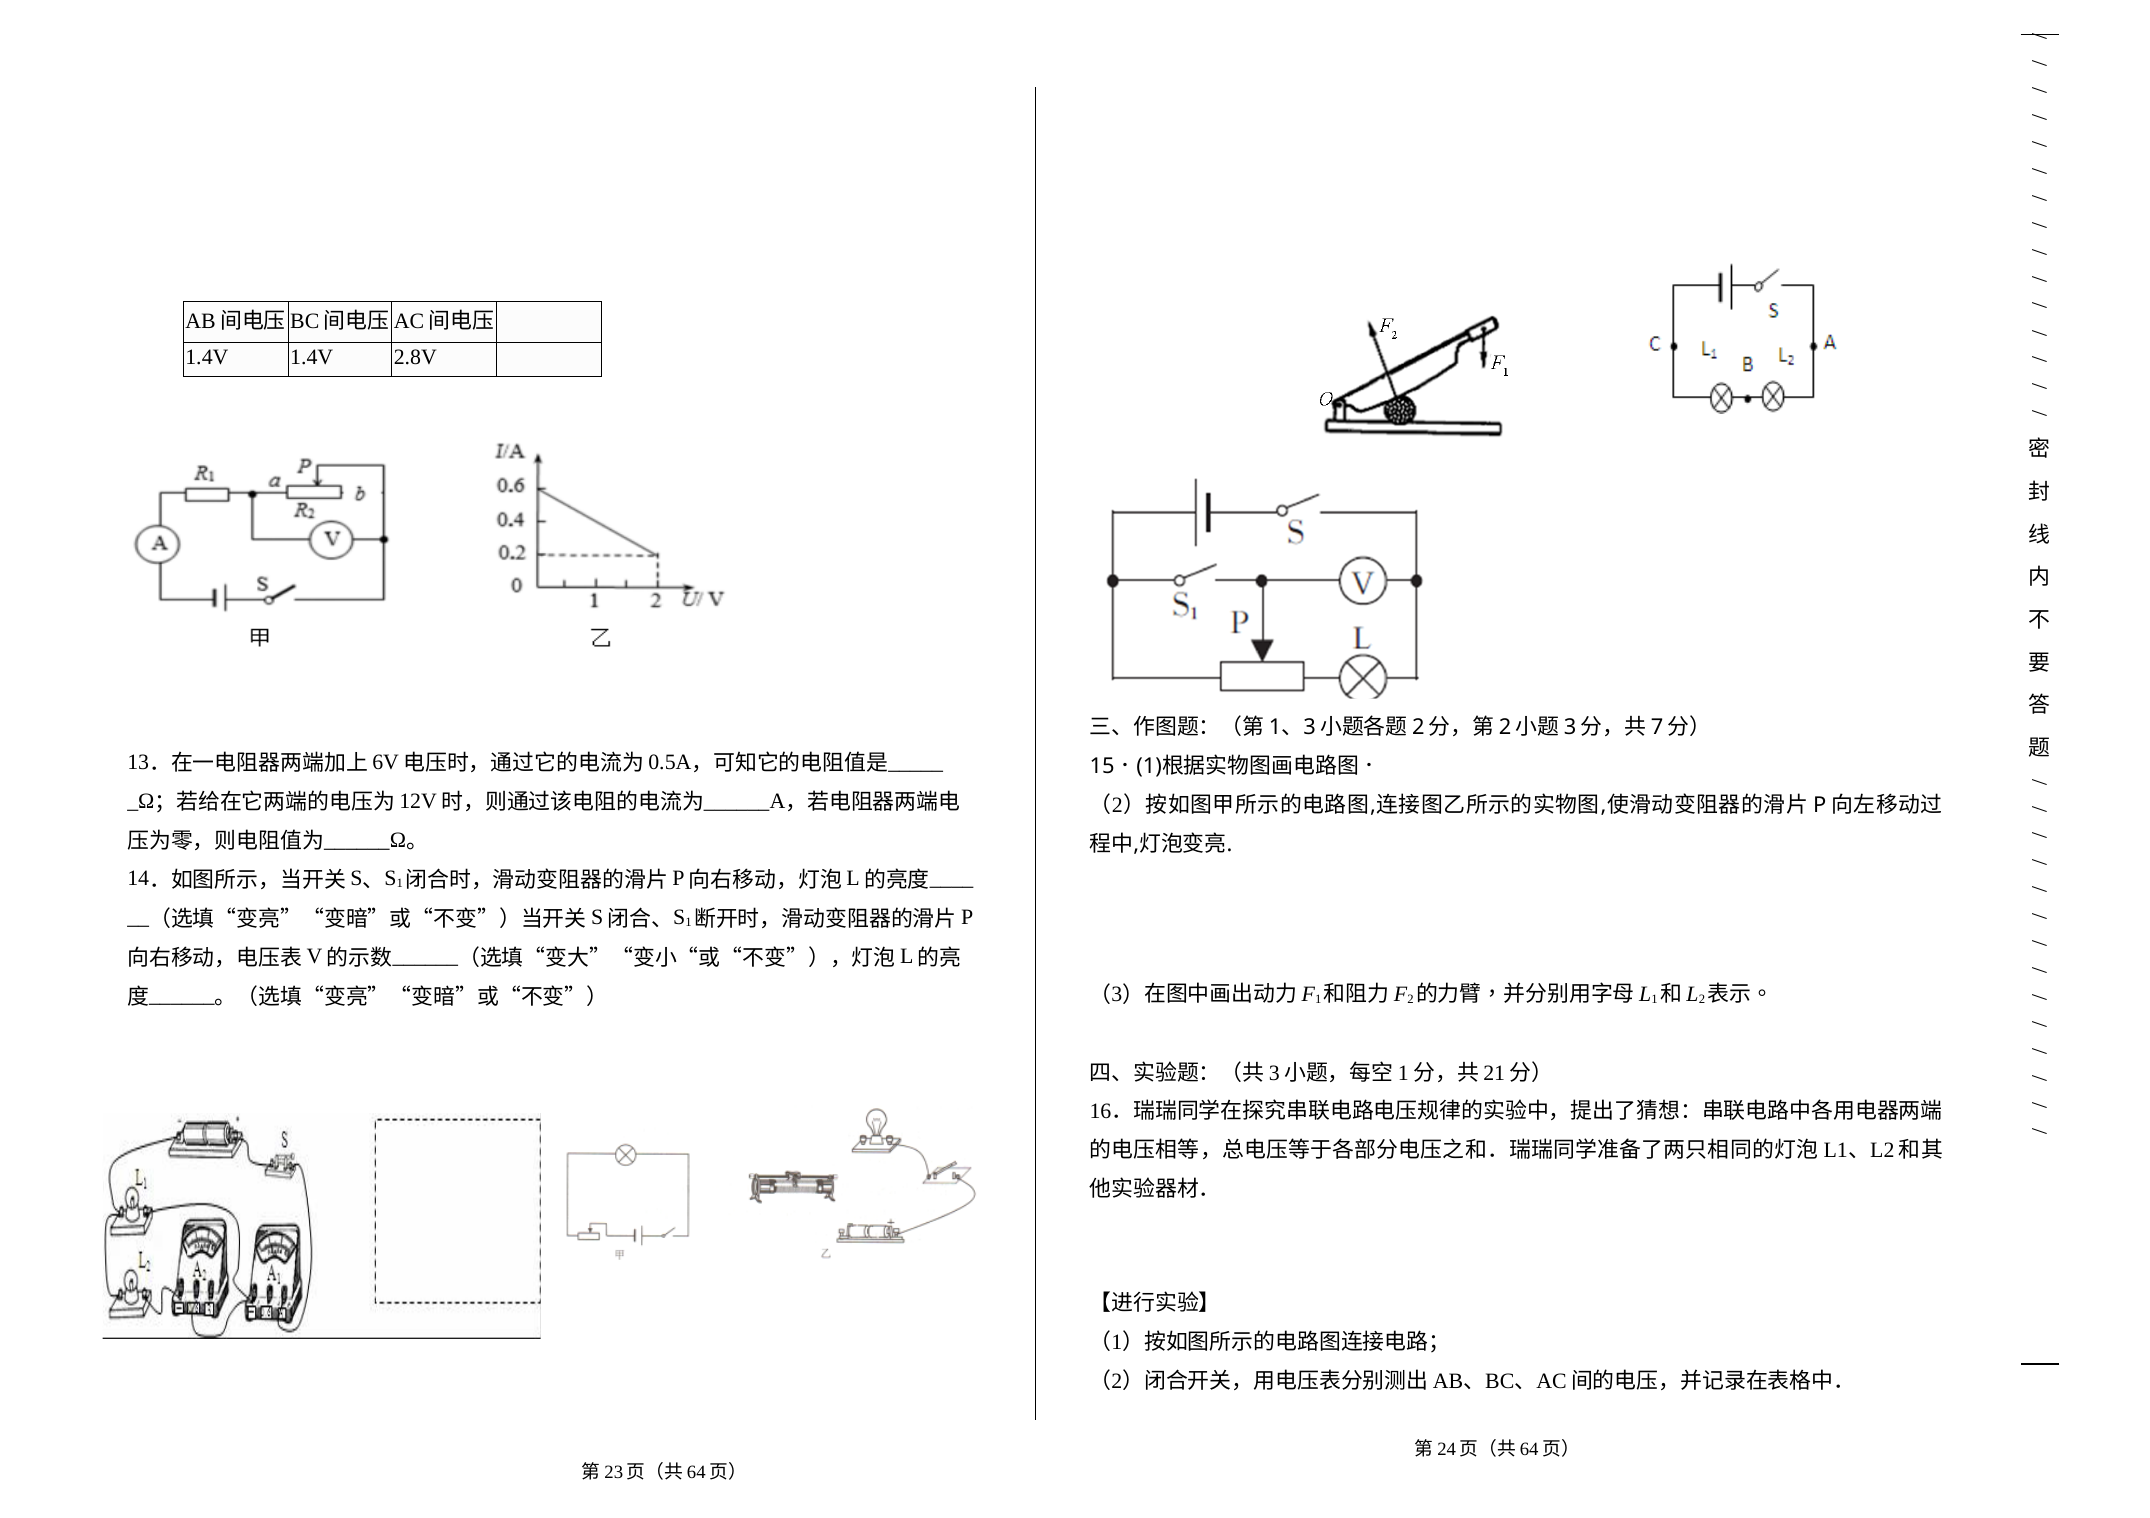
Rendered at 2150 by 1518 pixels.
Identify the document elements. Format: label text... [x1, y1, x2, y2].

text 【进行实验】 [1089, 1285, 1943, 1317]
picture [1309, 304, 1536, 450]
list （3）在图中画出动力F1和阻力F2的力臂，并分别用字母L1和L2表示。 [1089, 977, 1943, 1009]
text 13．在一电阻器两端加上6V电压时，通过它的电流为0.5A，可知它的电阻值是______Ω；若给在它两端的电压为12V时，则通过该电阻的电流为______A，若电阻器两端电压为零，则电阻值为______Ω。 [127, 745, 981, 855]
picture [102, 1113, 541, 1339]
table_cell 2.8V [392, 343, 496, 376]
table_cell [497, 343, 601, 376]
table_header AB间电压 [184, 302, 288, 342]
picture [126, 437, 734, 648]
list 瑞瑞同学在探究串联电路电压规律的实验中，提出了猜想：串联电路中各用电器两端的电压相等，总电压等于各部分电压之和．瑞瑞同学准备了两只相同的灯泡L1、L2和其他实验器材． [1089, 1093, 1943, 1203]
text （1）按如图所示的电路图连接电路； [1089, 1323, 1943, 1356]
text 15．(1)根据实物图画电路图． [1089, 748, 1943, 780]
text （2）闭合开关，用电压表分别测出AB、BC、AC间的电压，并记录在表格中． [1089, 1362, 1943, 1395]
table_header BC间电压 [289, 302, 391, 342]
list 三、作图题：（第1、3小题各题2分，第2小题3分，共7分） [1089, 709, 1943, 741]
picture [1646, 261, 1838, 414]
text （2）按如图甲所示的电路图,连接图乙所示的实物图,使滑动变阻器的滑片P向左移动过程中,灯泡变亮. [1089, 787, 1943, 858]
picture [1089, 476, 1462, 699]
picture [562, 1073, 978, 1279]
table_header [497, 302, 601, 342]
text 四、实验题：（共3小题，每空1分，共21分） [1089, 1054, 1943, 1087]
table_cell 1.4V [289, 343, 391, 376]
table_header AC间电压 [392, 302, 496, 342]
table_cell 1.4V [184, 343, 288, 376]
text 14．如图所示，当开关S、S1闭合时，滑动变阻器的滑片P向右移动，灯泡L的亮度______（选填“变亮”“变暗”或“不变”）当开关S闭合、S1断开时，滑动变阻器的滑片P向右移动，电压表V的示数______（选填“变大”“变小“或“不变”），灯泡L的亮度______。（选填“变亮”“变暗”或“不变”） [127, 862, 981, 1011]
